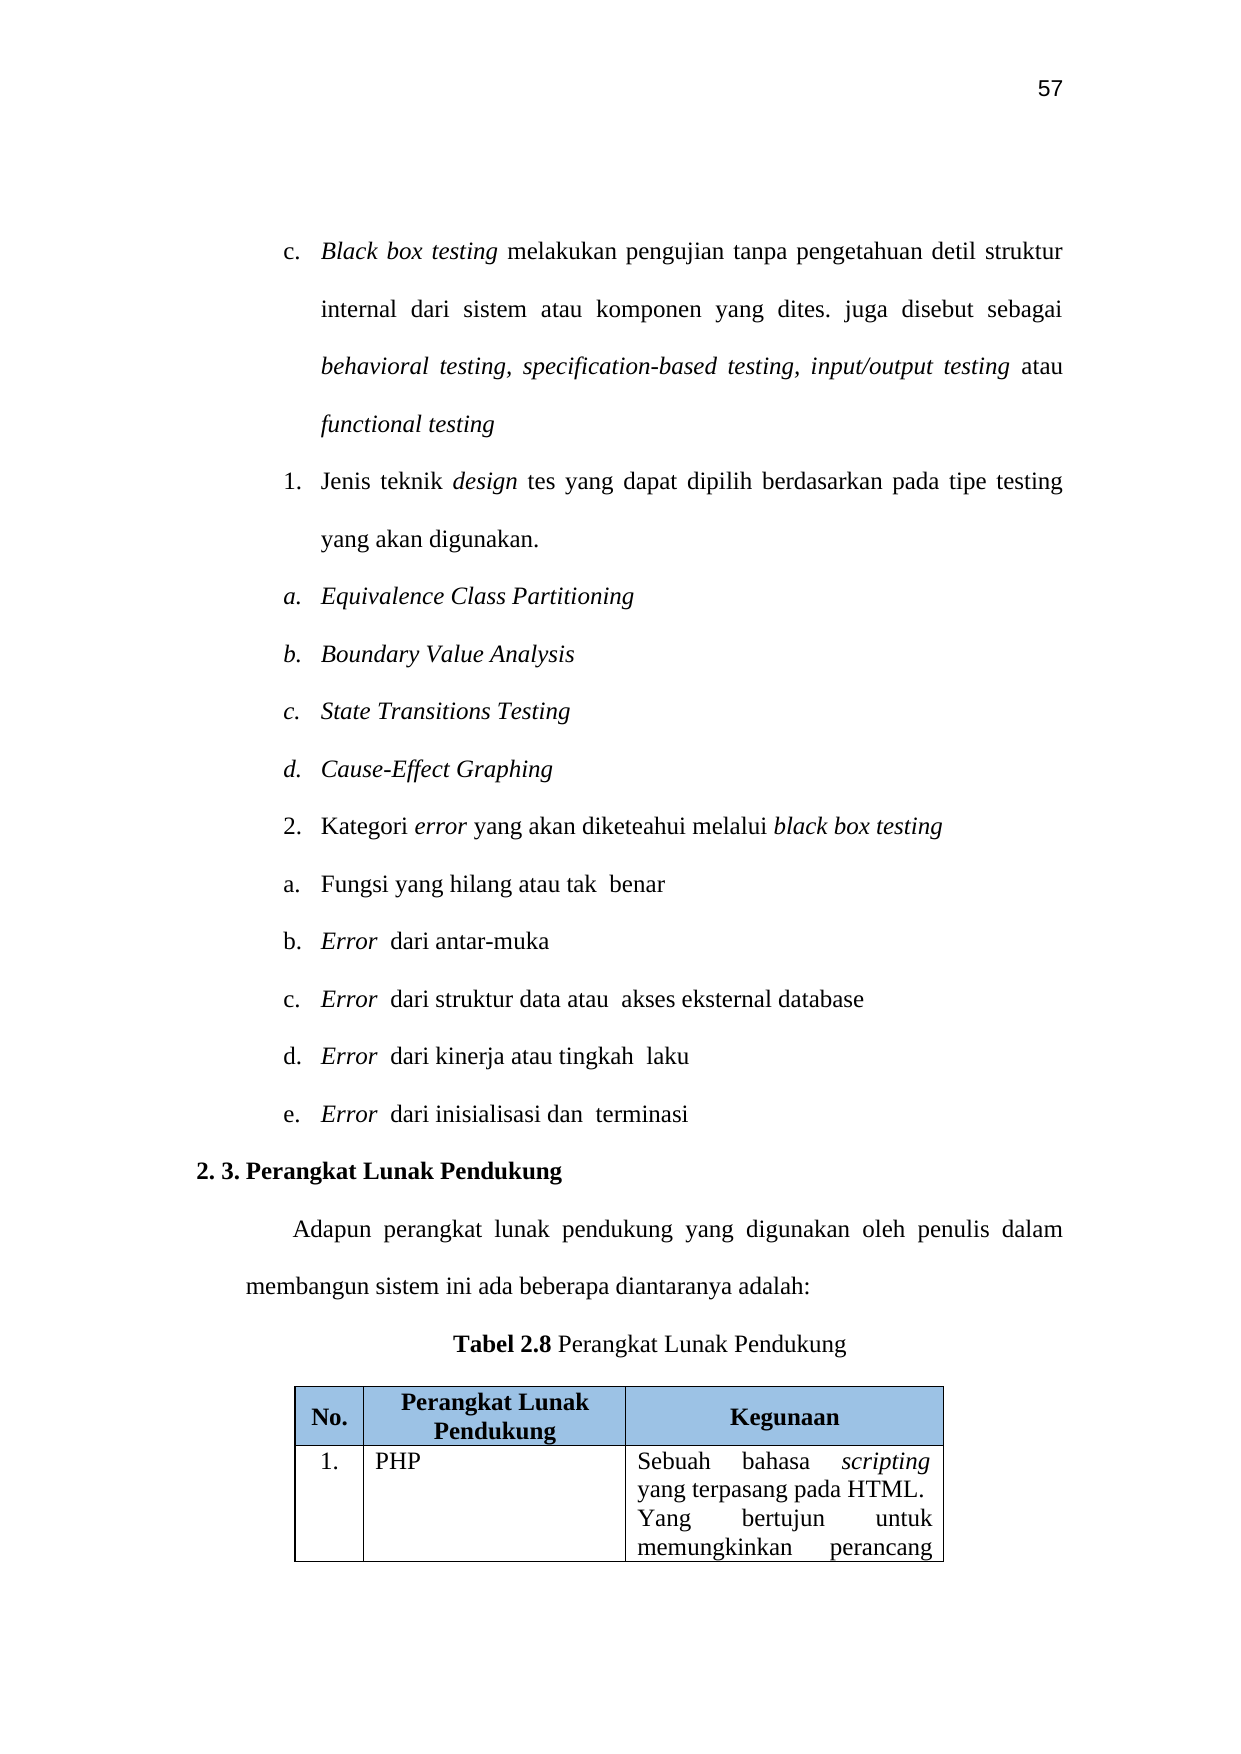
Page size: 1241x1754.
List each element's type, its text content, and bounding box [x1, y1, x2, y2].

text Tabel 2.8 Perangkat Lunak Pendukung [236, 1329, 1063, 1357]
table_header Kegunaan [626, 1387, 943, 1445]
list Error dari struktur data atau akses eksternal database [283, 984, 1063, 1012]
list Adapun perangkat lunak pendukung yang digunakan oleh penulis dalam membangun sistem ini ada beberapa diantaranya adalah: [246, 1214, 1063, 1300]
list State Transitions Testing [283, 696, 1063, 725]
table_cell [626, 1446, 943, 1561]
table_cell PHP [364, 1446, 625, 1561]
table_cell 1. [296, 1446, 363, 1561]
list Error dari kinerja atau tingkah laku [283, 1041, 1063, 1070]
list Cause-Effect Graphing [283, 754, 1063, 782]
table_header No. [296, 1387, 363, 1445]
list Jenis teknik design tes yang dapat dipilih berdasarkan pada tipe testing yang akan digunakan. [283, 466, 1063, 552]
list Error dari antar-muka [283, 926, 1063, 955]
list Boundary Value Analysis [283, 639, 1063, 667]
list Error dari inisialisasi dan terminasi [283, 1099, 1063, 1127]
list Equivalence Class Partitioning [283, 581, 1063, 610]
list Black box testing melakukan pengujian tanpa pengetahuan detil struktur internal dari sistem atau komponen yang dites. juga disebut sebagai behavioral testing, specification-based testing, input/output testing atau functional testing [283, 236, 1063, 437]
list Fungsi yang hilang atau tak benar [283, 869, 1063, 897]
subtitle Perangkat Lunak Pendukung [196, 1156, 1063, 1185]
table_header Perangkat Lunak Pendukung [364, 1387, 625, 1445]
list Kategori error yang akan diketeahui melalui black box testing [283, 811, 1063, 840]
